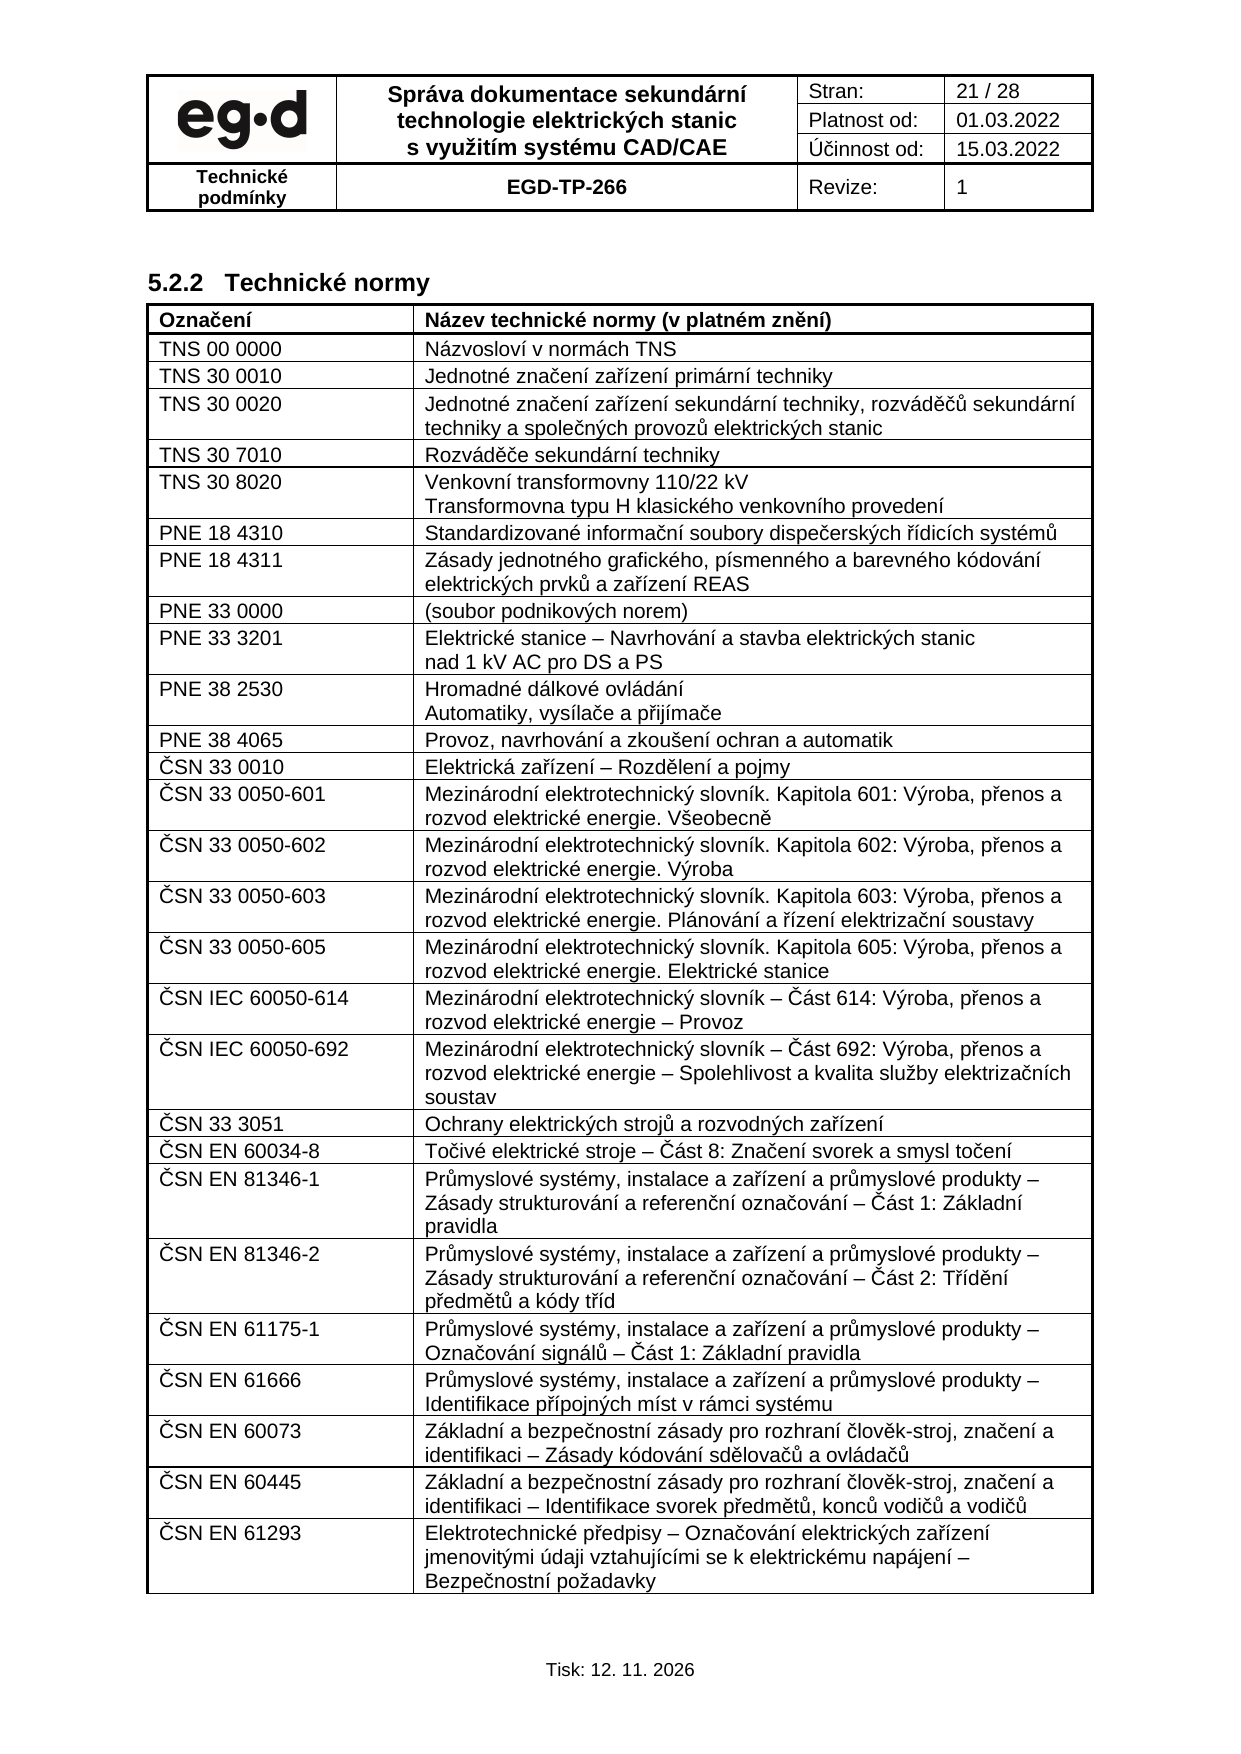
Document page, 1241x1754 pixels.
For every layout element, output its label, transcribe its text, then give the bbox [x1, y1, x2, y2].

table_cell ČSN IEC 60050-614 [149, 984, 413, 1034]
table_cell ČSN EN 61175-1 [149, 1314, 413, 1364]
table_cell TNS 30 7010 [149, 440, 413, 466]
table_cell Točivé elektrické stroje – Část 8: Značení svorek a smysl točení [414, 1137, 1091, 1163]
table_cell Rozváděče sekundární techniky [414, 440, 1091, 466]
table_cell PNE 18 4311 [149, 546, 413, 596]
table_cell Elektrické stanice – Navrhování a stavba elektrických stanic nad 1 kV AC pro DS a PS [414, 624, 1091, 674]
table_cell Venkovní transformovny 110/22 kV Transformovna typu H klasického venkovního provedení [414, 468, 1091, 517]
table_cell Základní a bezpečnostní zásady pro rozhraní člověk-stroj, značení a identifikaci – Zásady kódování sdělovačů a ovládačů [414, 1416, 1091, 1466]
subtitle Technické normy [148, 268, 1092, 297]
table_cell ČSN 33 0010 [149, 753, 413, 779]
table_cell ČSN 33 0050-605 [149, 933, 413, 983]
table_header Označení [149, 306, 413, 332]
table_cell Mezinárodní elektrotechnický slovník. Kapitola 603: Výroba, přenos a rozvod elektrické energie. Plánování a řízení elektrizační soustavy [414, 882, 1091, 932]
table_cell Standardizované informační soubory dispečerských řídicích systémů [414, 519, 1091, 544]
table_cell TNS 30 0010 [149, 362, 413, 388]
table_cell (soubor podnikových norem) [414, 597, 1091, 623]
table_cell Elektrická zařízení – Rozdělení a pojmy [414, 753, 1091, 779]
table_cell ČSN 33 3051 [149, 1110, 413, 1136]
table_cell ČSN EN 61666 [149, 1365, 413, 1415]
table_cell Mezinárodní elektrotechnický slovník. Kapitola 602: Výroba, přenos a rozvod elektrické energie. Výroba [414, 831, 1091, 881]
table_cell ČSN EN 81346-2 [149, 1239, 413, 1313]
table_header Název technické normy (v platném znění) [414, 306, 1091, 332]
table_cell Hromadné dálkové ovládání Automatiky, vysílače a přijímače [414, 675, 1091, 725]
table_cell TNS 30 0020 [149, 389, 413, 439]
table_cell Mezinárodní elektrotechnický slovník – Část 614: Výroba, přenos a rozvod elektrické energie – Provoz [414, 984, 1091, 1034]
table_cell Zásady jednotného grafického, písmenného a barevného kódování elektrických prvků a zařízení REAS [414, 546, 1091, 596]
table_cell Mezinárodní elektrotechnický slovník – Část 692: Výroba, přenos a rozvod elektrické energie – Spolehlivost a kvalita služby elektrizačních soustav [414, 1035, 1091, 1109]
table_cell Jednotné značení zařízení primární techniky [414, 362, 1091, 388]
table_cell ČSN EN 60073 [149, 1416, 413, 1466]
table_cell PNE 33 0000 [149, 597, 413, 623]
table_cell Ochrany elektrických strojů a rozvodných zařízení [414, 1110, 1091, 1136]
table_cell ČSN EN 61293 [149, 1519, 413, 1592]
table_cell ČSN 33 0050-602 [149, 831, 413, 881]
table_cell Mezinárodní elektrotechnický slovník. Kapitola 601: Výroba, přenos a rozvod elektrické energie. Všeobecně [414, 780, 1091, 830]
table_cell PNE 38 4065 [149, 726, 413, 752]
picture [177, 90, 307, 152]
table_cell ČSN IEC 60050-692 [149, 1035, 413, 1109]
table_cell Průmyslové systémy, instalace a zařízení a průmyslové produkty – Zásady strukturování a referenční označování – Část 2: Třídění předmětů a kódy tříd [414, 1239, 1091, 1313]
table_cell Průmyslové systémy, instalace a zařízení a průmyslové produkty – Označování signálů – Část 1: Základní pravidla [414, 1314, 1091, 1364]
table_cell PNE 33 3201 [149, 624, 413, 674]
table_cell Průmyslové systémy, instalace a zařízení a průmyslové produkty – Zásady strukturování a referenční označování – Část 1: Základní pravidla [414, 1164, 1091, 1238]
table_cell TNS 30 8020 [149, 468, 413, 517]
table_cell Názvosloví v normách TNS [414, 335, 1091, 361]
table_cell Provoz, navrhování a zkoušení ochran a automatik [414, 726, 1091, 752]
table_cell Základní a bezpečnostní zásady pro rozhraní člověk-stroj, značení a identifikaci – Identifikace svorek předmětů, konců vodičů a vodičů [414, 1468, 1091, 1517]
table_cell ČSN EN 60445 [149, 1468, 413, 1517]
table_cell ČSN 33 0050-601 [149, 780, 413, 830]
table_cell ČSN 33 0050-603 [149, 882, 413, 932]
table_cell Průmyslové systémy, instalace a zařízení a průmyslové produkty – Identifikace přípojných míst v rámci systému [414, 1365, 1091, 1415]
table_cell ČSN EN 60034-8 [149, 1137, 413, 1163]
table_cell Elektrotechnické předpisy – Označování elektrických zařízení jmenovitými údaji vztahujícími se k elektrickému napájení – Bezpečnostní požadavky [414, 1519, 1091, 1592]
table_cell Jednotné značení zařízení sekundární techniky, rozváděčů sekundární techniky a společných provozů elektrických stanic [414, 389, 1091, 439]
table_cell TNS 00 0000 [149, 335, 413, 361]
table_cell PNE 18 4310 [149, 519, 413, 544]
table_cell Mezinárodní elektrotechnický slovník. Kapitola 605: Výroba, přenos a rozvod elektrické energie. Elektrické stanice [414, 933, 1091, 983]
table_cell PNE 38 2530 [149, 675, 413, 725]
table_cell ČSN EN 81346-1 [149, 1164, 413, 1238]
